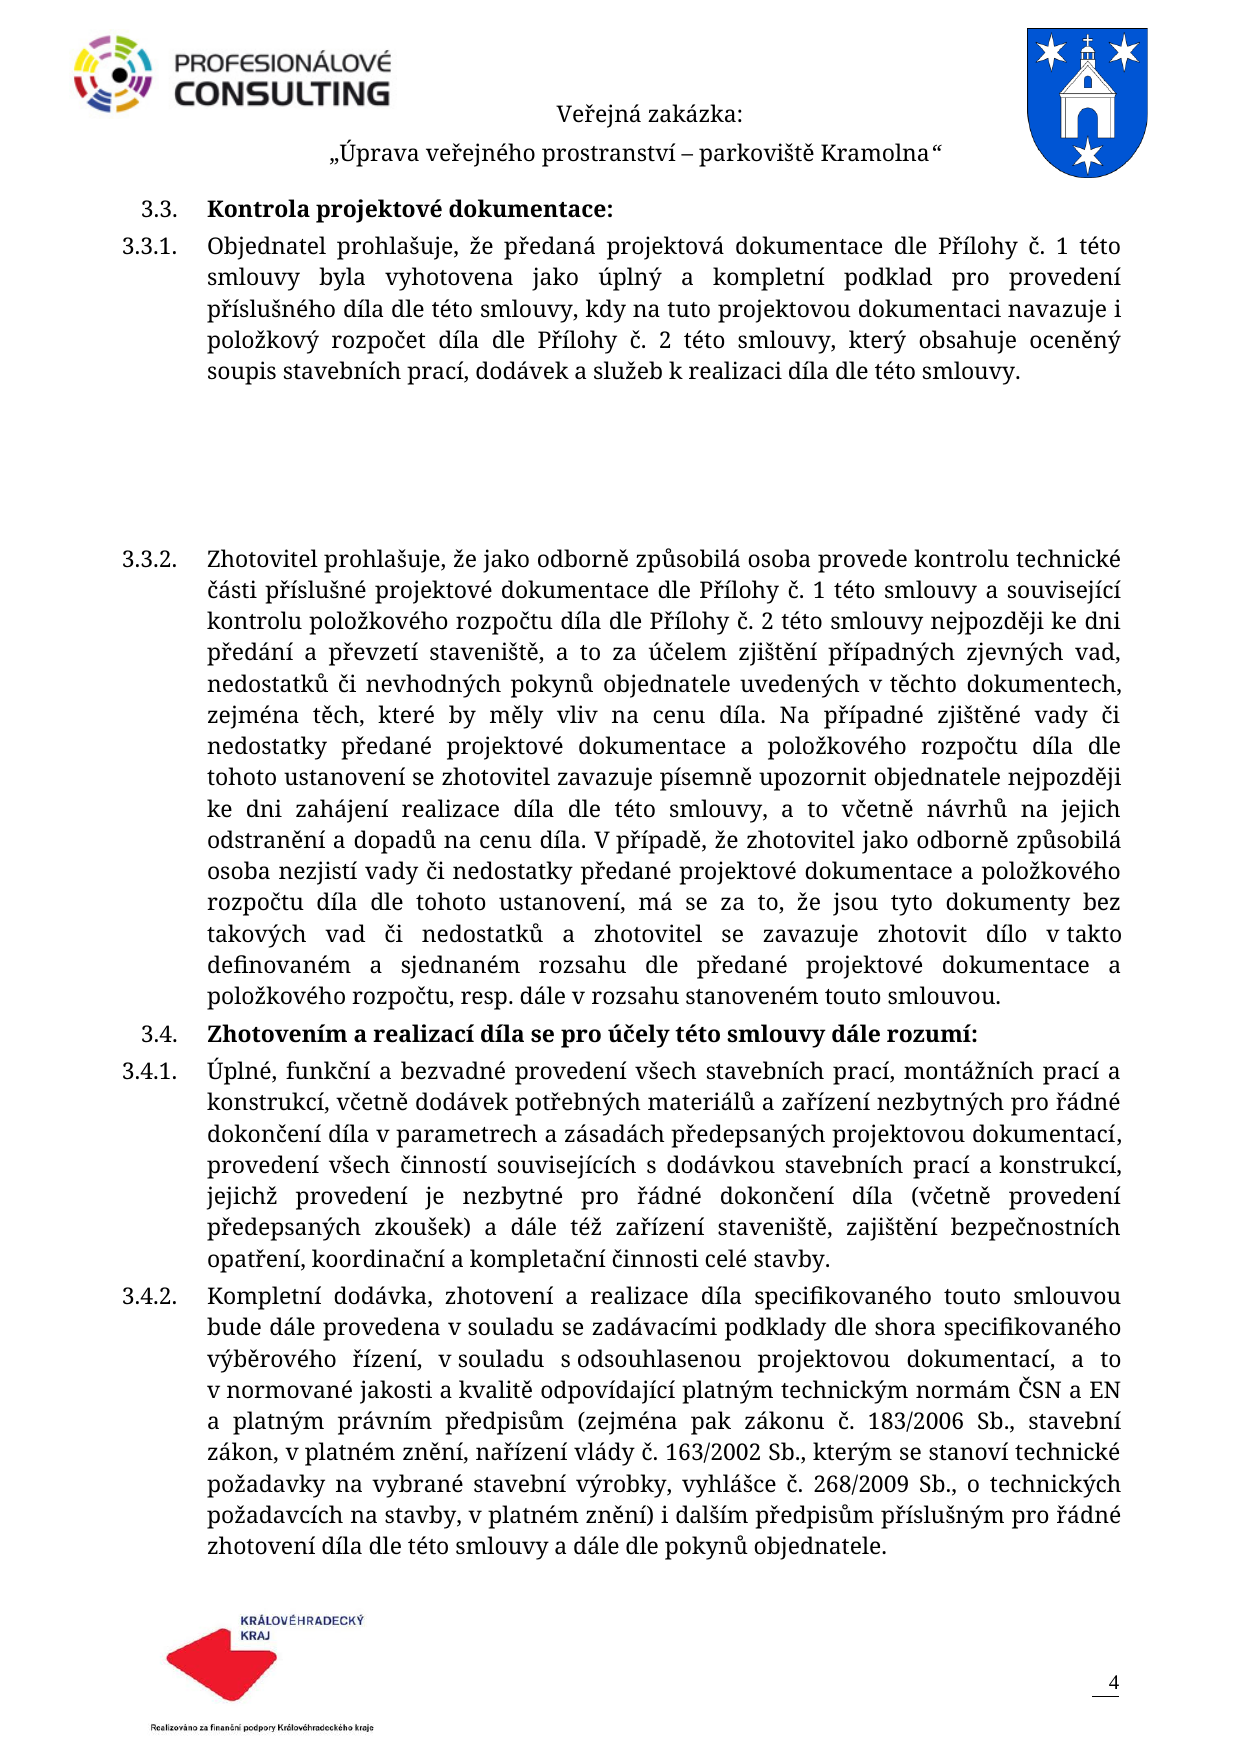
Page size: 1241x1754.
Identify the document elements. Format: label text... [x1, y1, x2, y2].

list Objednatel prohlašuje, že předaná projektová dokumentace dle Přílohy č. 1 této smlouvy byla vyhotovena jako úplný a kompletní podklad pro provedení příslušného díla dle této smlouvy, kdy na tuto projektovou dokumentaci navazuje i položkový rozpočet díla dle Přílohy č. 2 této smlouvy, který obsahuje oceněný soupis stavebních prací, dodávek a služeb k realizaci díla dle této smlouvy. [177, 230, 1122, 386]
picture [147, 1601, 383, 1739]
list Zhotovitel prohlašuje, že jako odborně způsobilá osoba provede kontrolu technické části příslušné projektové dokumentace dle Přílohy č. 1 této smlouvy a související kontrolu položkového rozpočtu díla dle Přílohy č. 2 této smlouvy nejpozději ke dni předání a převzetí staveniště, a to za účelem zjištění případných zjevných vad, nedostatků či nevhodných pokynů objednatele uvedených v těchto dokumentech, zejména těch, které by měly vliv na cenu díla. Na případné zjištěné vady či nedostatky předané projektové dokumentace a položkového rozpočtu díla dle tohoto ustanovení se zhotovitel zavazuje písemně upozornit objednatele nejpozději ke dni zahájení realizace díla dle této smlouvy, a to včetně návrhů na jejich odstranění a dopadů na cenu díla. V případě, že zhotovitel jako odborně způsobilá osoba nezjistí vady či nedostatky předané projektové dokumentace a položkového rozpočtu díla dle tohoto ustanovení, má se za to, že jsou tyto dokumenty bez takových vad či nedostatků a zhotovitel se zavazuje zhotovit dílo v takto definovaném a sjednaném rozsahu dle předané projektové dokumentace a položkového rozpočtu, resp. dále v rozsahu stanoveném touto smlouvou. [177, 543, 1122, 1011]
list Kompletní dodávka, zhotovení a realizace díla specifikovaného touto smlouvou bude dále provedena v souladu se zadávacími podklady dle shora specifikovaného výběrového řízení, v souladu s odsouhlasenou projektovou dokumentací, a to v normované jakosti a kvalitě odpovídající platným technickým normám ČSN a EN a platným právním předpisům (zejména pak zákonu č. 183/2006 Sb., stavební zákon, v platném znění, nařízení vlády č. 163/2002 Sb., kterým se stanoví technické požadavky na vybrané stavební výrobky, vyhlášce č. 268/2009 Sb., o technických požadavcích na stavby, v platném znění) i dalším předpisům příslušným pro řádné zhotovení díla dle této smlouvy a dále dle pokynů objednatele. [177, 1280, 1122, 1561]
picture [68, 29, 397, 119]
picture [1027, 28, 1148, 178]
list Úplné, funkční a bezvadné provedení všech stavebních prací, montážních prací a konstrukcí, včetně dodávek potřebných materiálů a zařízení nezbytných pro řádné dokončení díla v parametrech a zásadách předepsaných projektovou dokumentací, provedení všech činností souvisejících s dodávkou stavebních prací a konstrukcí, jejichž provedení je nezbytné pro řádné dokončení díla (včetně provedení předepsaných zkoušek) a dále též zařízení staveniště, zajištění bezpečnostních opatření, koordinační a kompletační činnosti celé stavby. [177, 1055, 1122, 1274]
list Zhotovením a realizací díla se pro účely této smlouvy dále rozumí: [178, 1018, 1122, 1049]
list Kontrola projektové dokumentace: [178, 193, 1122, 224]
